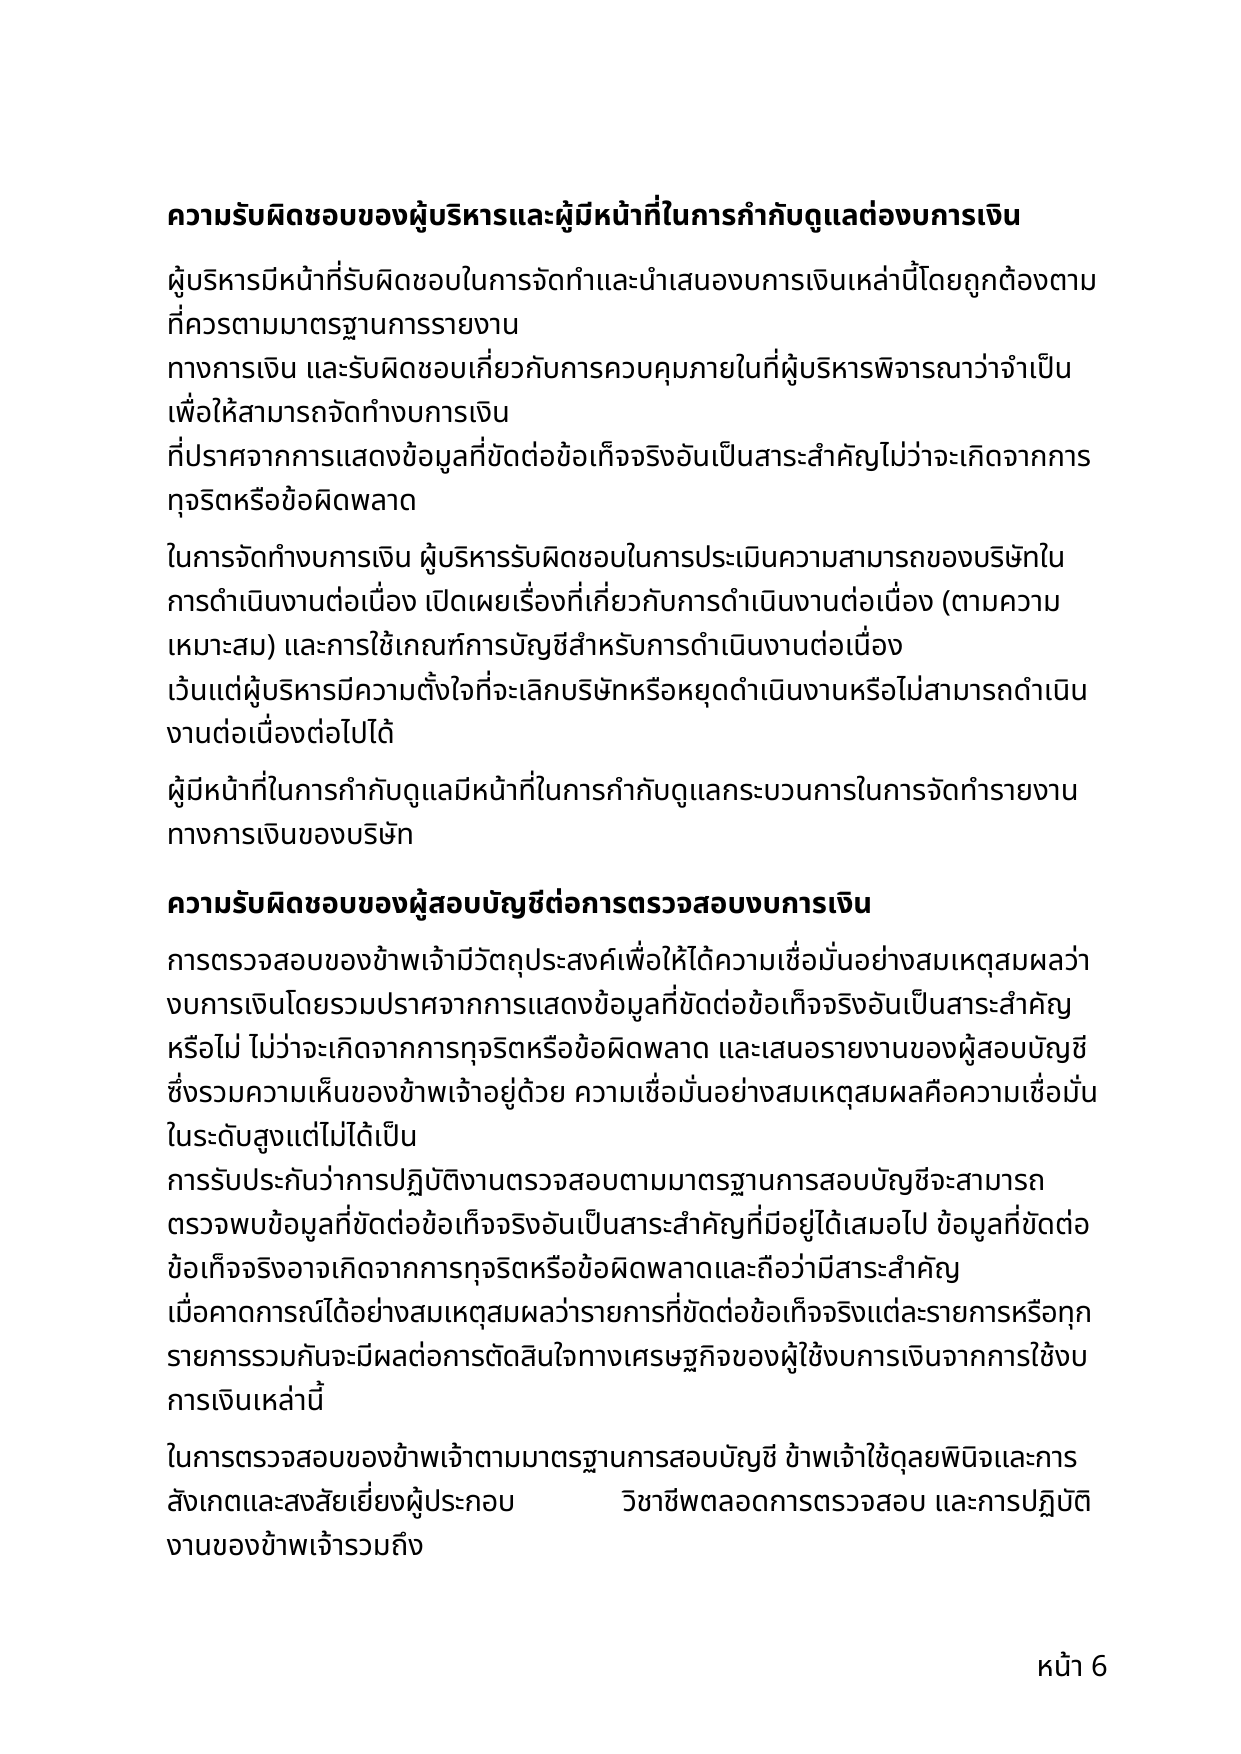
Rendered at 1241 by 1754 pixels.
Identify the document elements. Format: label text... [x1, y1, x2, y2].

text ผู้มีหน้าที่ในการกำกับดูแลมีหน้าที่ในการกำกับดูแลกระบวนการในการจัดทำรายงานทางการเงินของบริษัท [167, 769, 1107, 858]
text ความรับผิดชอบของผู้บริหารและผู้มีหน้าที่ในการกำกับดูแลต่องบการเงิน [167, 194, 1107, 239]
text ในการตรวจสอบของข้าพเจ้าตามมาตรฐานการสอบบัญชี ข้าพเจ้าใช้ดุลยพินิจและการสังเกตและสงสัยเยี่ยงผู้ประกอบ วิชาชีพตลอดการตรวจสอบ และการปฏิบัติงานของข้าพเจ้ารวมถึง [167, 1436, 1107, 1569]
text ผู้บริหารมีหน้าที่รับผิดชอบในการจัดทำและนำเสนองบการเงินเหล่านี้โดยถูกต้องตามที่ควรตามมาตรฐานการรายงาน ทางการเงิน และรับผิดชอบเกี่ยวกับการควบคุมภายในที่ผู้บริหารพิจารณาว่าจำเป็นเพื่อให้สามารถจัดทำงบการเงิน ที่ปราศจากการแสดงข้อมูลที่ขัดต่อข้อเท็จจริงอันเป็นสาระสำคัญไม่ว่าจะเกิดจากการทุจริตหรือข้อผิดพลาด [167, 259, 1107, 524]
text ความรับผิดชอบของผู้สอบบัญชีต่อการตรวจสอบงบการเงิน [167, 883, 1107, 927]
text การตรวจสอบของข้าพเจ้ามีวัตถุประสงค์เพื่อให้ได้ความเชื่อมั่นอย่างสมเหตุสมผลว่างบการเงินโดยรวมปราศจากการแสดงข้อมูลที่ขัดต่อข้อเท็จจริงอันเป็นสาระสำคัญหรือไม่ ไม่ว่าจะเกิดจากการทุจริตหรือข้อผิดพลาด และเสนอรายงานของผู้สอบบัญชีซึ่งรวมความเห็นของข้าพเจ้าอยู่ด้วย ความเชื่อมั่นอย่างสมเหตุสมผลคือความเชื่อมั่นในระดับสูงแต่ไม่ได้เป็น การรับประกันว่าการปฏิบัติงานตรวจสอบตามมาตรฐานการสอบบัญชีจะสามารถตรวจพบข้อมูลที่ขัดต่อข้อเท็จจริงอันเป็นสาระสำคัญที่มีอยู่ได้เสมอไป ข้อมูลที่ขัดต่อข้อเท็จจริงอาจเกิดจากการทุจริตหรือข้อผิดพลาดและถือว่ามีสาระสำคัญ เมื่อคาดการณ์ได้อย่างสมเหตุสมผลว่ารายการที่ขัดต่อข้อเท็จจริงแต่ละรายการหรือทุกรายการรวมกันจะมีผลต่อการตัดสินใจทางเศรษฐกิจของผู้ใช้งบการเงินจากการใช้งบการเงินเหล่านี้ [167, 939, 1107, 1424]
text ในการจัดทำงบการเงิน ผู้บริหารรับผิดชอบในการประเมินความสามารถของบริษัทในการดำเนินงานต่อเนื่อง เปิดเผยเรื่องที่เกี่ยวกับการดำเนินงานต่อเนื่อง (ตามความเหมาะสม) และการใช้เกณฑ์การบัญชีสำหรับการดำเนินงานต่อเนื่อง เว้นแต่ผู้บริหารมีความตั้งใจที่จะเลิกบริษัทหรือหยุดดำเนินงานหรือไม่สามารถดำเนินงานต่อเนื่องต่อไปได้ [167, 536, 1107, 757]
